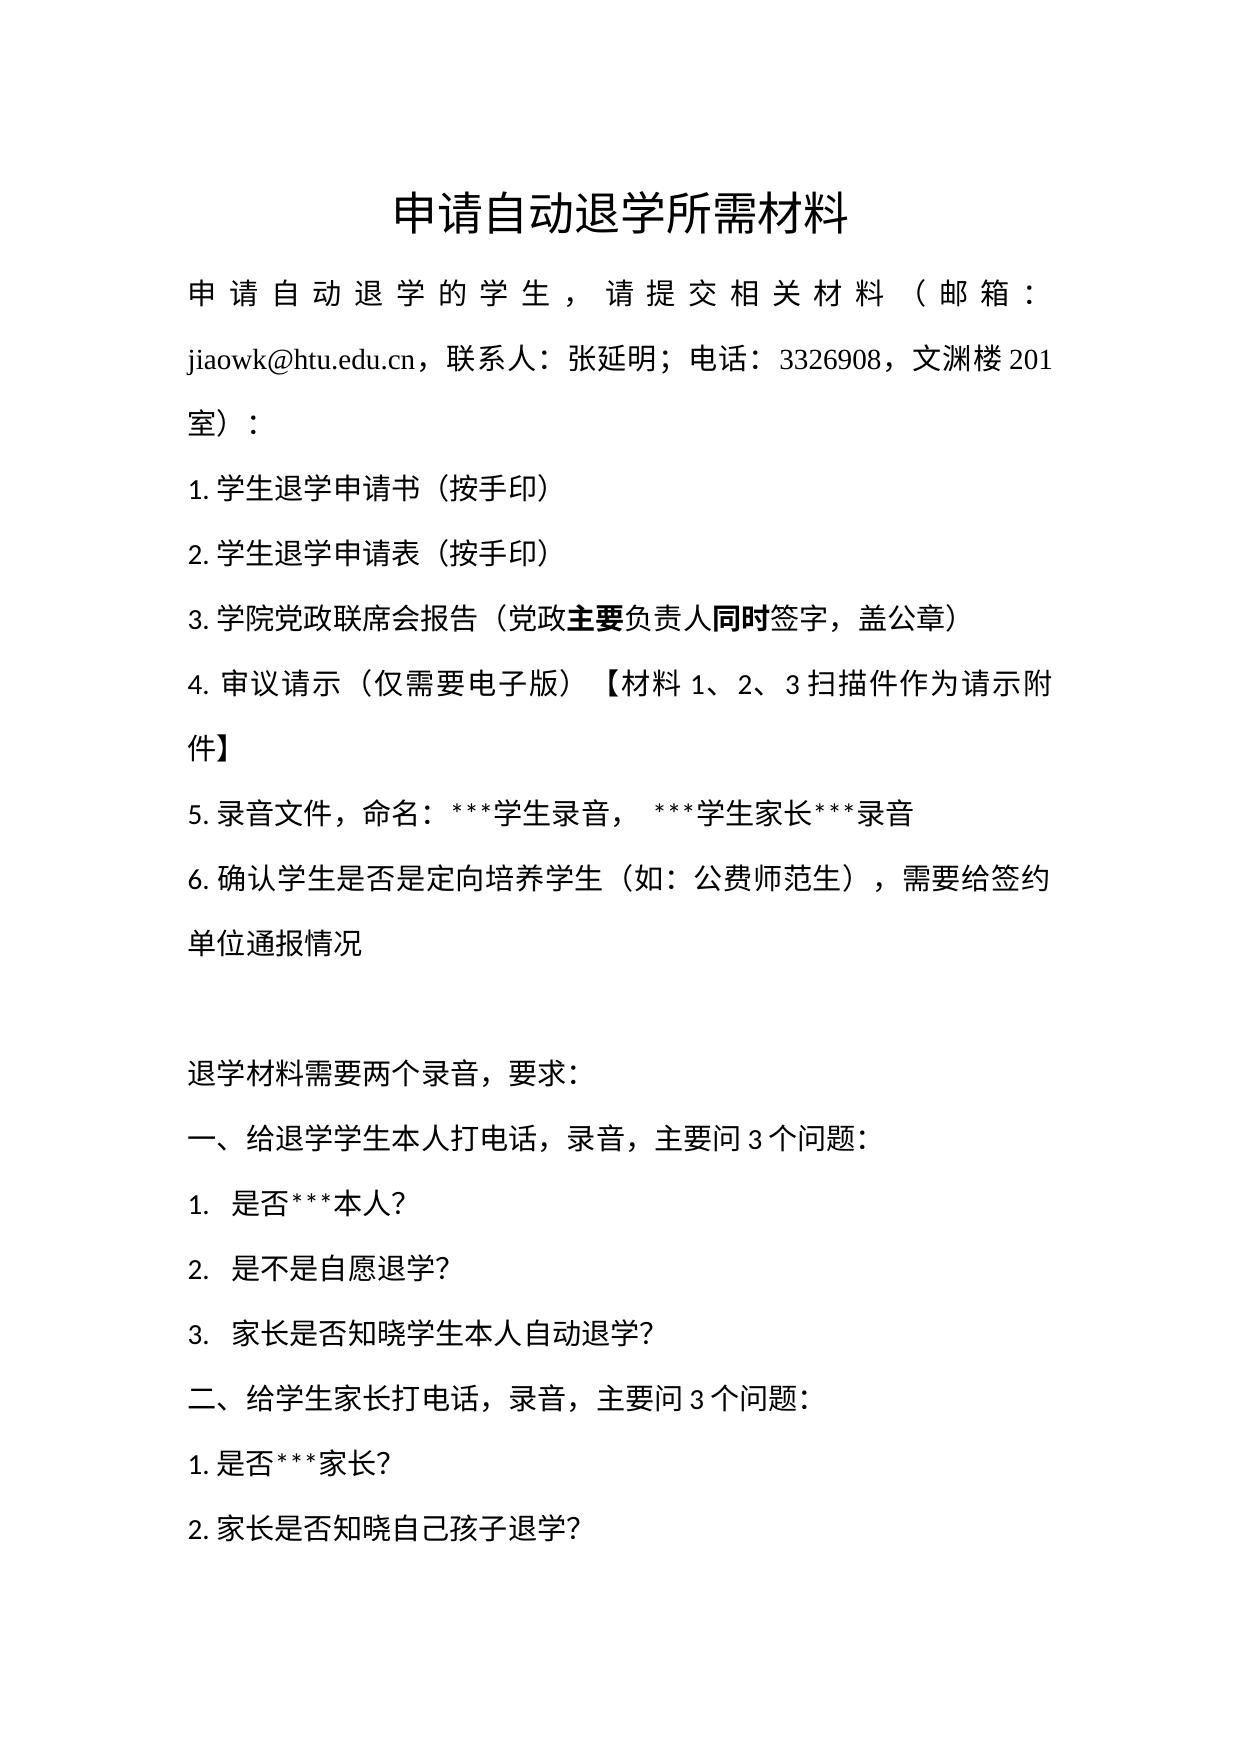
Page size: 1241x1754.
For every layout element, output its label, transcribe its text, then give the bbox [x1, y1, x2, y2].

text 1. 学生退学申请书（按手印） [187, 454, 1053, 519]
text 2. 是不是自愿退学？ [187, 1234, 1053, 1299]
text 5. 录音文件，命名：***学生录音， ***学生家长***录音 [187, 779, 1053, 844]
text 1. 是否***家长？ [187, 1429, 1053, 1494]
text 2. 学生退学申请表（按手印） [187, 519, 1053, 584]
text 申请自动退学所需材料 [187, 162, 1053, 259]
text 退学材料需要两个录音，要求： [187, 1039, 1053, 1104]
text 3. 学院党政联席会报告（党政主要负责人同时签字，盖公章） [187, 584, 1053, 649]
text 2. 家长是否知晓自己孩子退学？ [187, 1494, 1053, 1559]
text 6. 确认学生是否是定向培养学生（如：公费师范生），需要给签约单位通报情况 [187, 844, 1053, 974]
text 1. 是否***本人？ [187, 1169, 1053, 1234]
text 申请自动退学的学生，请提交相关材料（邮箱：jiaowk@htu.edu.cn，联系人：张延明；电话：3326908，文渊楼201室）： [187, 259, 1053, 454]
text 二、给学生家长打电话，录音，主要问3个问题： [187, 1364, 1053, 1429]
text 一、给退学学生本人打电话，录音，主要问3个问题： [187, 1104, 1053, 1169]
text 4. 审议请示（仅需要电子版）【材料1、2、3扫描件作为请示附件】 [187, 649, 1053, 779]
text 3. 家长是否知晓学生本人自动退学？ [187, 1299, 1053, 1364]
